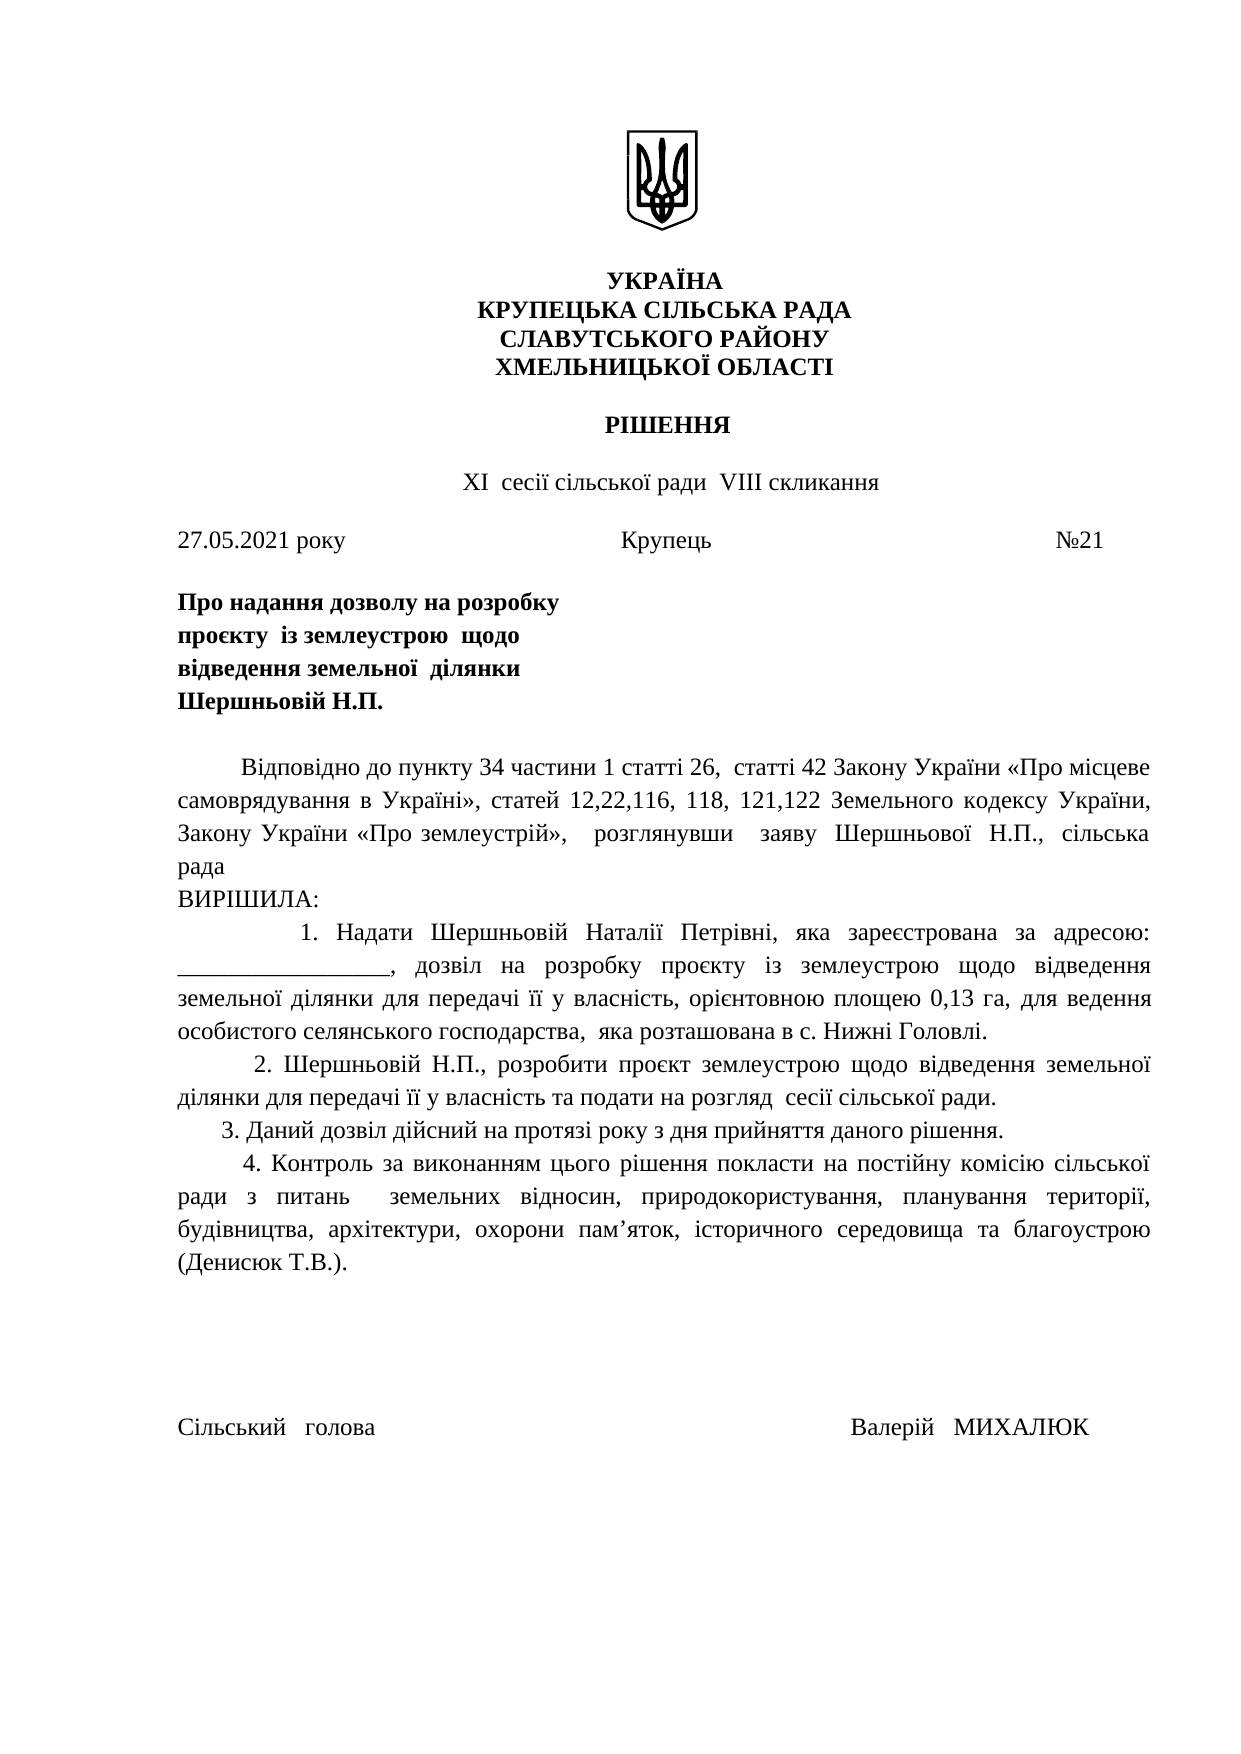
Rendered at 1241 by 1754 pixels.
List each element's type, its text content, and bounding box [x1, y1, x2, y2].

text ХІ сесії сільської ради VІІІ скликання [177, 467, 1152, 496]
text 1. Надати Шершньовій Наталії Петрівні, яка зареєстрована за адресою: _________________, дозвіл на розробку проєкту із землеустрою щодо відведення земельної ділянки для передачі її у власність, орієнтовною площею 0,13 га, для ведення особистого селянського господарства, яка розташована в с. Нижні Головлі. [177, 917, 1152, 1045]
text РІШЕННЯ [177, 410, 1152, 439]
text проєкту із землеустрою щодо [177, 620, 1152, 648]
text 27.05.2021 року Крупець №21 [177, 525, 1152, 554]
text Відповідно до пункту 34 частини 1 статті 26, статті 42 Закону України «Про місцеве самоврядування в Україні», статей 12,22,116, 118, 121,122 Земельного кодексу України, Закону України «Про землеустрій», розглянувши заяву Шершньової Н.П., сільська рада [177, 752, 1152, 879]
text Про надання дозволу на розробку [177, 587, 1152, 615]
text 3. Даний дозвіл дійсний на протязі року з дня прийняття даного рішення. [177, 1115, 1152, 1144]
text ВИРІШИЛА: [177, 884, 1152, 913]
text КРУПЕЦЬКА СІЛЬСЬКА РАДА [177, 295, 1152, 324]
text Сільський голова Валерій МИХАЛЮК [177, 1412, 1152, 1441]
text УКРАЇНА [177, 266, 1152, 295]
text 2. Шершньовій Н.П., розробити проєкт землеустрою щодо відведення земельної ділянки для передачі її у власність та подати на розгляд сесії сільської ради. [177, 1049, 1152, 1111]
text відведення земельної ділянки [177, 653, 1152, 681]
text Шершньовій Н.П. [177, 686, 1152, 714]
text ХМЕЛЬНИЦЬКОЇ ОБЛАСТІ [177, 352, 1152, 381]
text СЛАВУТСЬКОГО РАЙОНУ [177, 324, 1152, 352]
text 4. Контроль за виконанням цього рішення покласти на постійну комісію сільської ради з питань земельних відносин, природокористування, планування території, будівництва, архітектури, охорони пам’яток, історичного середовища та благоустрою (Денисюк Т.В.). [177, 1148, 1152, 1276]
